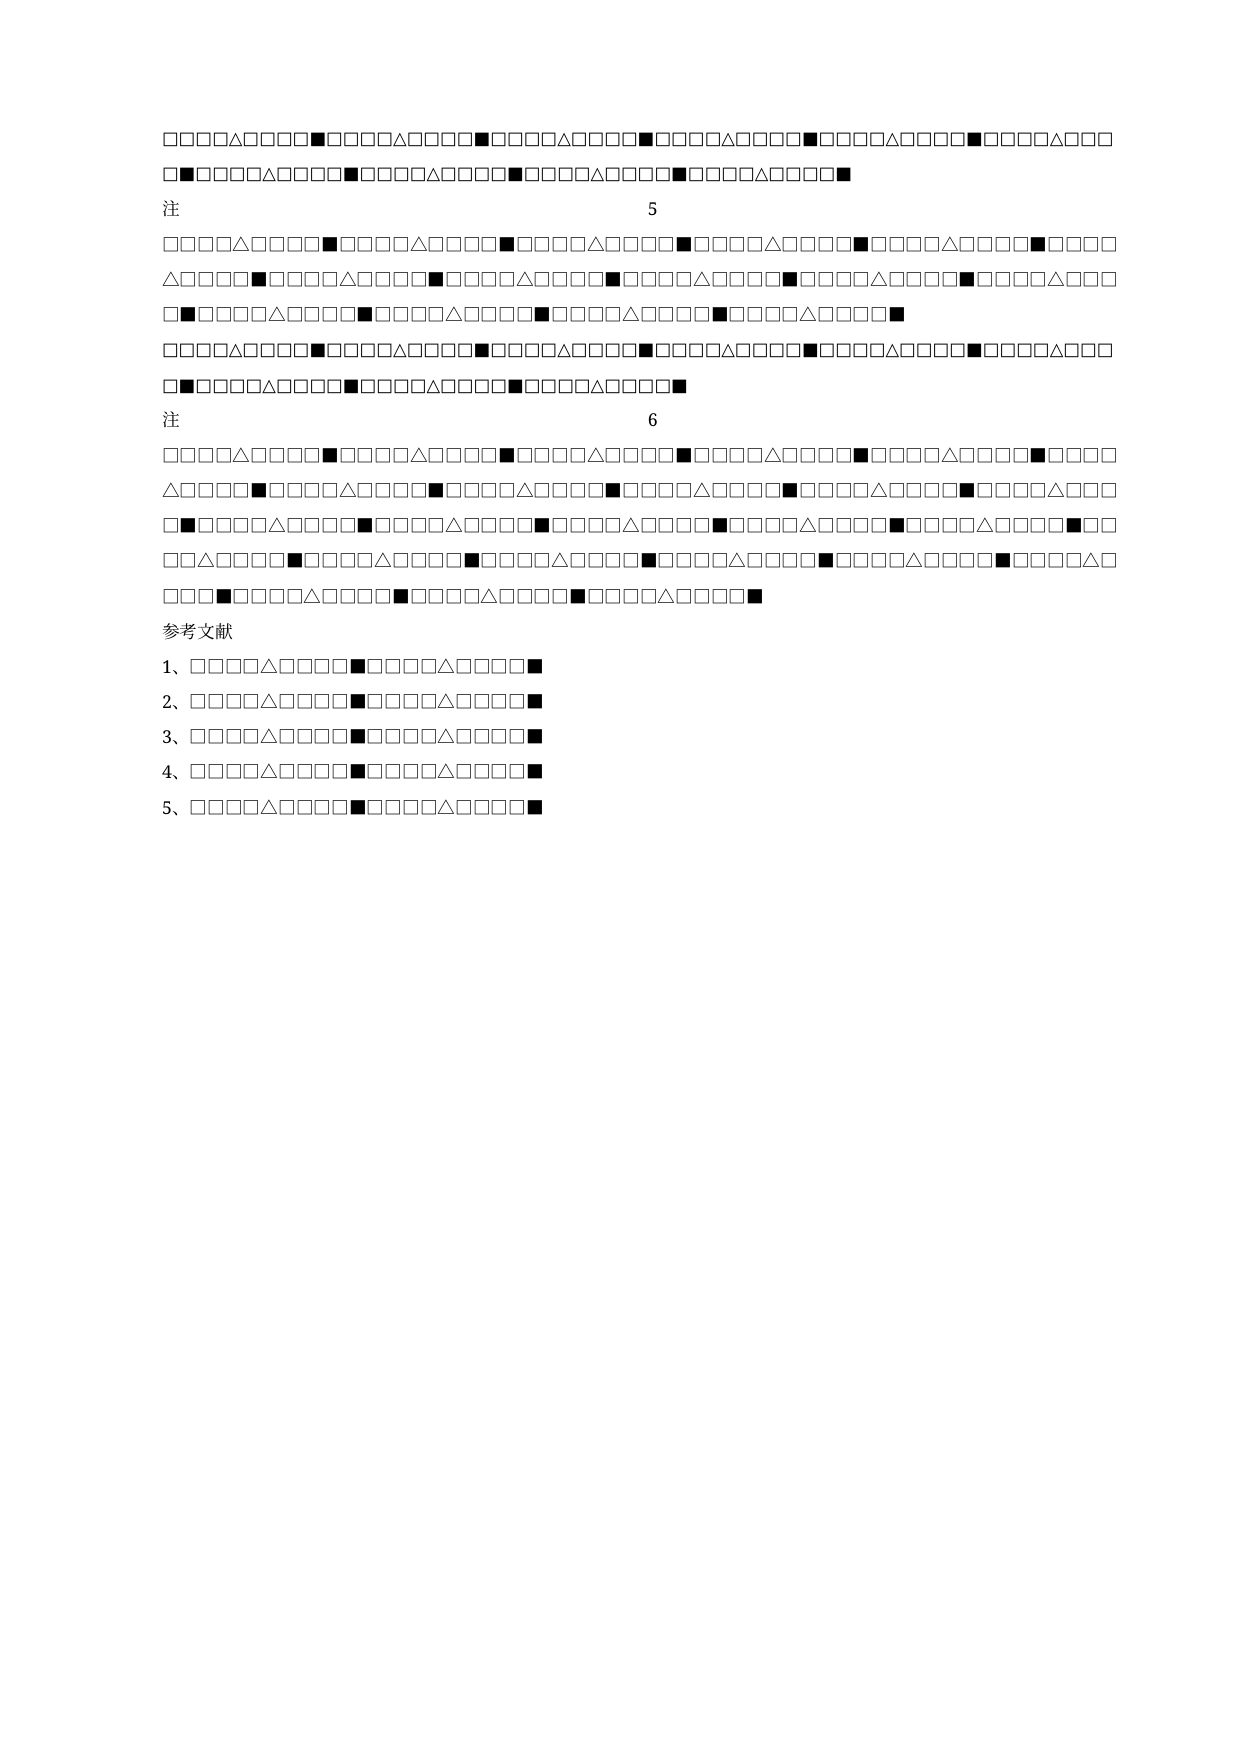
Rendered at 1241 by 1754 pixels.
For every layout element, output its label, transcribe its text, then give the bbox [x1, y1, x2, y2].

text □□□□△□□□□■□□□□△□□□□■□□□□△□□□□■□□□□△□□□□■□□□□△□□□□■□□□□△□□□□■□□□□△□□□□■□□□□△□□□□■□□□□△□□□□■ [162, 331, 1122, 402]
text □□□□△□□□□■□□□□△□□□□■□□□□△□□□□■□□□□△□□□□■□□□□△□□□□■□□□□△□□□□■□□□□△□□□□■□□□□△□□□□■□□□□△□□□□■□□□□△□□□□■ [162, 120, 1122, 190]
text 注5 □□□□△□□□□■□□□□△□□□□■□□□□△□□□□■□□□□△□□□□■□□□□△□□□□■□□□□△□□□□■□□□□△□□□□■□□□□△□□□□■□□□□△□□□□■□□□□△□□□□■□□□□△□□□□■□□□□△□□□□■□□□□△□□□□■□□□□△□□□□■□□□□△□□□□■ [162, 190, 1122, 331]
text 1、□□□□△□□□□■□□□□△□□□□■ [162, 648, 1122, 683]
text 2、□□□□△□□□□■□□□□△□□□□■ [162, 683, 1122, 718]
text 5、□□□□△□□□□■□□□□△□□□□■ [162, 789, 1122, 824]
text 3、□□□□△□□□□■□□□□△□□□□■ [162, 718, 1122, 754]
text 注6 □□□□△□□□□■□□□□△□□□□■□□□□△□□□□■□□□□△□□□□■□□□□△□□□□■□□□□△□□□□■□□□□△□□□□■□□□□△□□□□■□□□□△□□□□■□□□□△□□□□■□□□□△□□□□■□□□□△□□□□■□□□□△□□□□■□□□□△□□□□■□□□□△□□□□■□□□□△□□□□■□□□□△□□□□■□□□□△□□□□■□□□□△□□□□■□□□□△□□□□■□□□□△□□□□■□□□□△□□□□■□□□□△□□□□■□□□□△□□□□■□□□□△□□□□■ [162, 402, 1122, 613]
text 参考文献 [162, 613, 1122, 648]
text 4、□□□□△□□□□■□□□□△□□□□■ [162, 754, 1122, 789]
